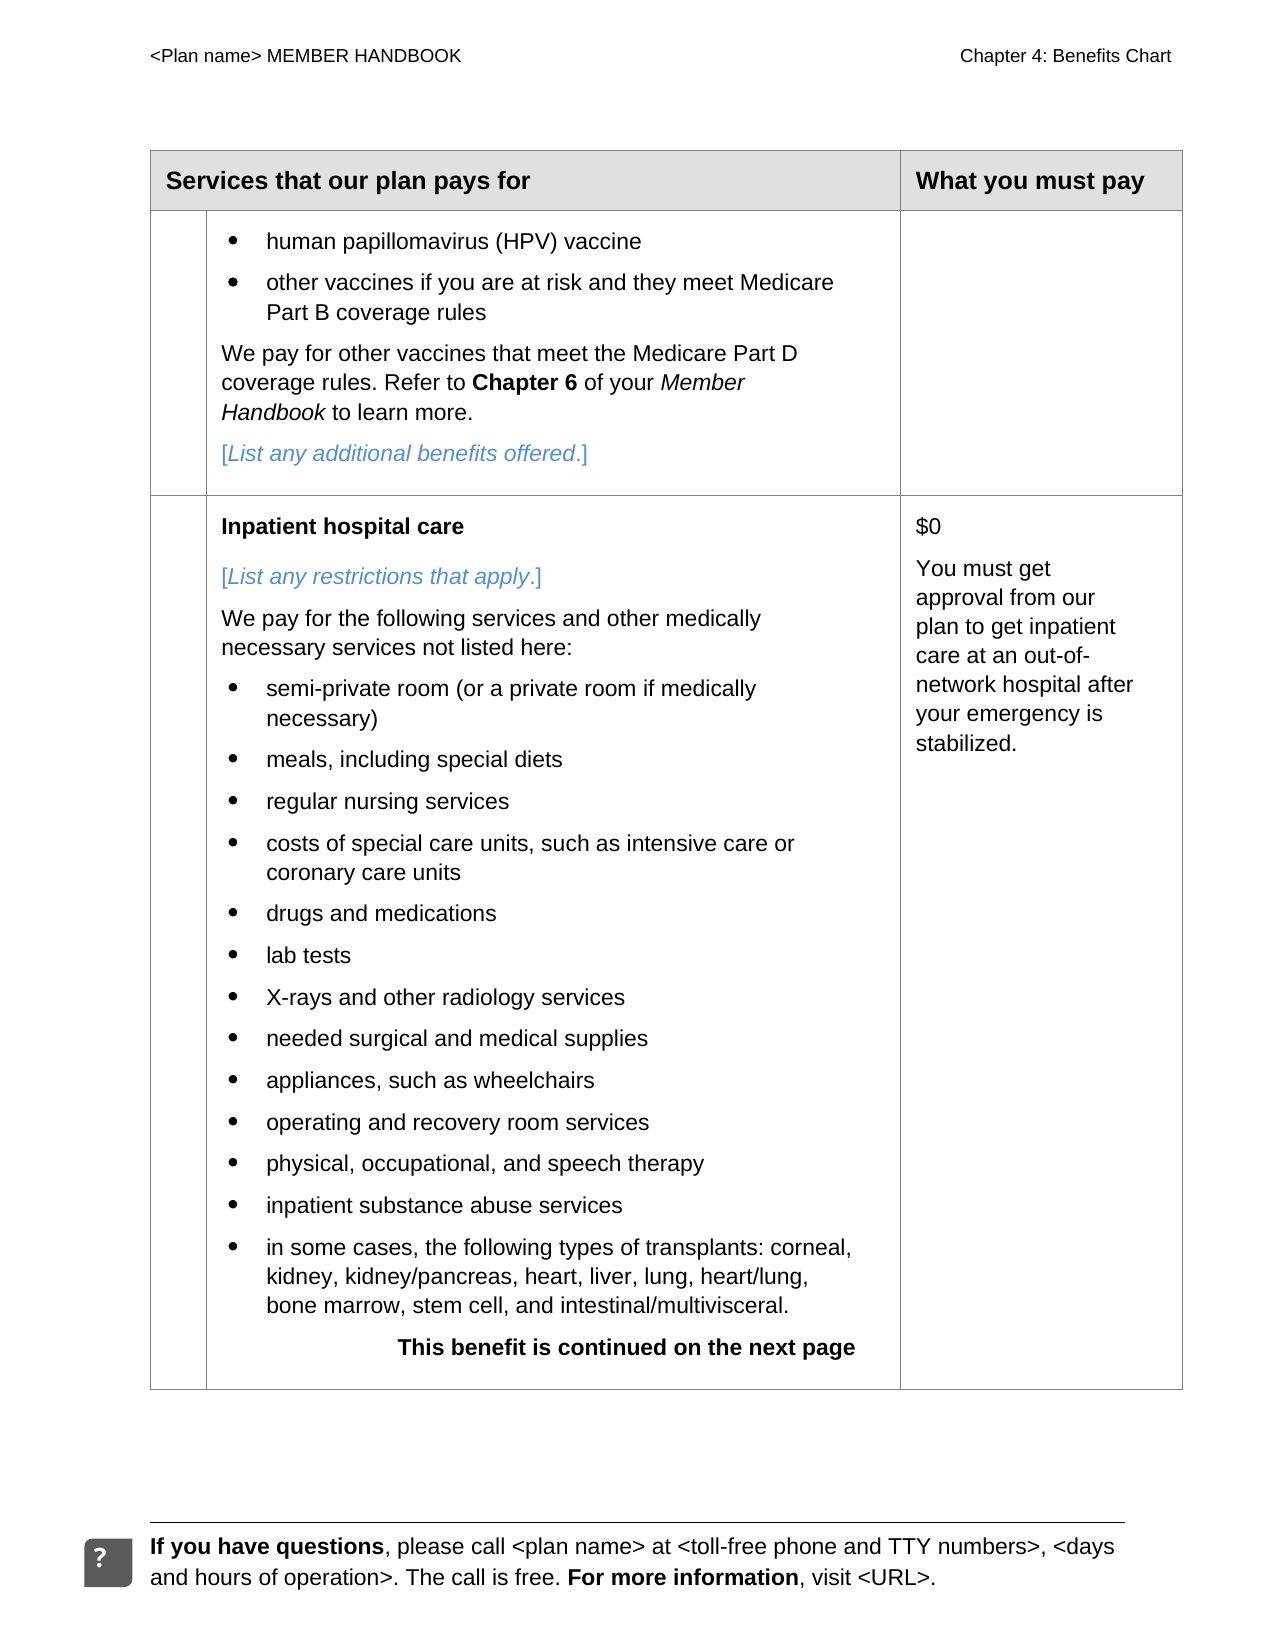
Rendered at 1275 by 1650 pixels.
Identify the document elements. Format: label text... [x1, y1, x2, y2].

table_header Services that our plan pays for [151, 151, 900, 210]
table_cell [207, 211, 900, 495]
table_cell [151, 496, 206, 1388]
table_cell [151, 211, 206, 495]
table_cell Inpatient hospital care [List any restrictions that apply.] We pay for the following services and other medically necessary services not listed here: semi-private room (or a private room if medically necessary) meals, including special diets regular nursing services costs of special care units, such as intensive care or coronary care units drugs and medications lab tests X-rays and other radiology services needed surgical and medical supplies appliances, such as wheelchairs operating and recovery room services physical, occupational, and speech therapy inpatient substance abuse services in some cases, the following types of transplants: corneal, kidney, kidney/pancreas, heart, liver, lung, heart/lung, bone marrow, stem cell, and intestinal/multivisceral. This benefit is continued on the next page [207, 496, 900, 1388]
table_header What you must pay [901, 151, 1182, 210]
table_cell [901, 211, 1182, 495]
table_cell $0 You must get approval from our plan to get inpatient care at an out-of-network hospital after your emergency is stabilized. [901, 496, 1182, 1388]
